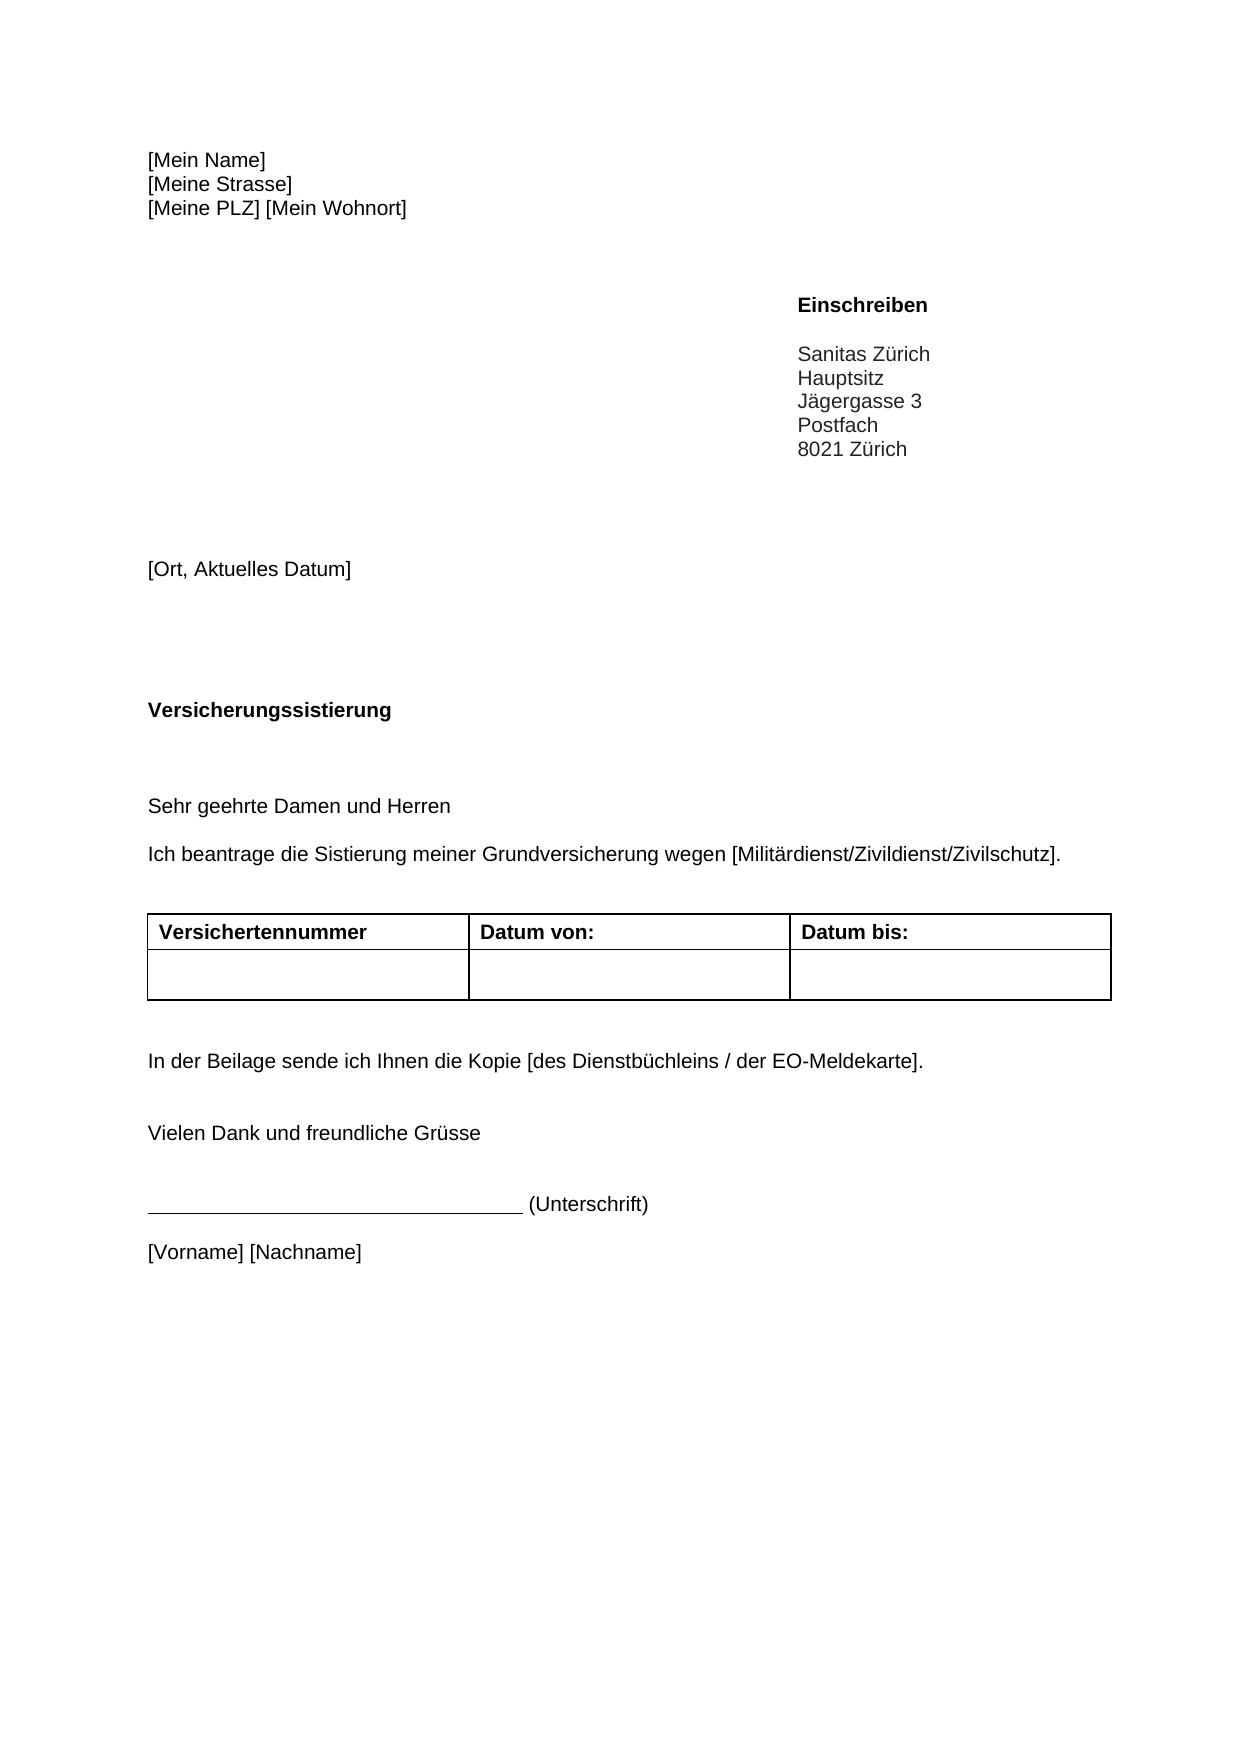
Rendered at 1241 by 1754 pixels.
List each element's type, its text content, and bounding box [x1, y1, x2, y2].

table_cell [791, 950, 1110, 999]
text Hauptsitz Jägergasse 3 Postfach 8021 Zürich [797, 365, 1093, 461]
text [Vorname] [Nachname] [148, 1240, 1093, 1264]
table_header Datum bis: [791, 915, 1110, 949]
table_cell [470, 950, 789, 999]
table_header Datum von: [470, 915, 789, 949]
table_cell [148, 950, 468, 999]
text In der Beilage sende ich Ihnen die Kopie [des Dienstbüchleins / der EO-Meldekarte]. [148, 1048, 1093, 1072]
text Vielen Dank und freundliche Grüsse [148, 1120, 1093, 1144]
text Ich beantrage die Sistierung meiner Grundversicherung wegen [Militärdienst/Zivildienst/Zivilschutz]. [148, 841, 1093, 865]
text [Meine PLZ] [Mein Wohnort] [148, 196, 1093, 219]
text [Meine Strasse] [148, 172, 1093, 196]
subtitle Einschreiben [797, 291, 1093, 316]
subtitle Versicherungssistierung [148, 698, 1093, 722]
text [Mein Name] [148, 148, 1093, 172]
text [Ort, Aktuelles Datum] [148, 557, 1093, 581]
text Sanitas Zürich [797, 341, 1093, 365]
text Sehr geehrte Damen und Herren [148, 793, 1093, 817]
text (Unterschrift) [148, 1192, 1093, 1216]
table_header Versichertennummer [148, 915, 468, 949]
